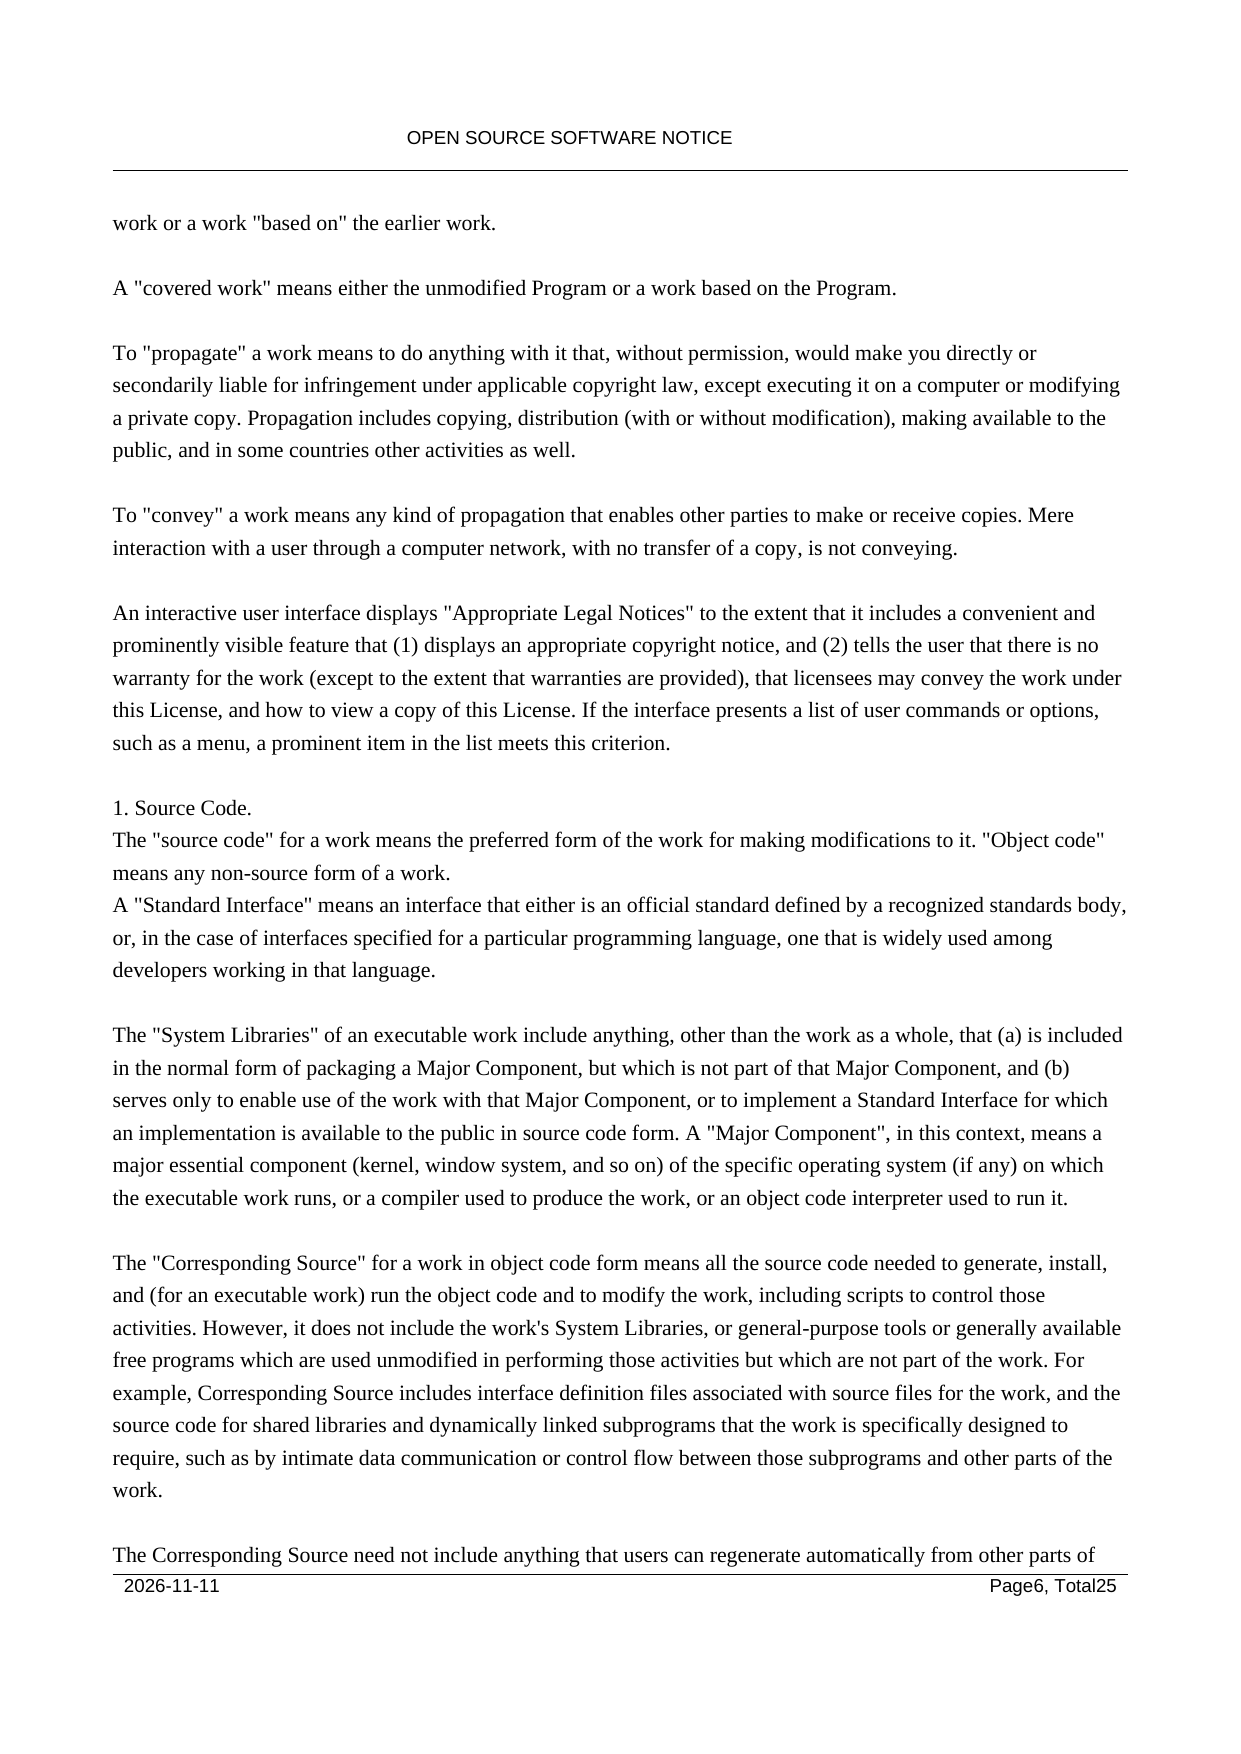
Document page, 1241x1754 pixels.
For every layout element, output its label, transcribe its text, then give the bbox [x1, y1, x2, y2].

text The "Corresponding Source" for a work in object code form means all the source code needed to generate, install, and (for an executable work) run the object code and to modify the work, including scripts to control those activities. However, it does not include the work's System Libraries, or general-purpose tools or generally available free programs which are used unmodified in performing those activities but which are not part of the work. For example, Corresponding Source includes interface definition files associated with source files for the work, and the source code for shared libraries and dynamically linked subprograms that the work is specifically designed to require, such as by intimate data communication or control flow between those subprograms and other parts of the work. [112, 1246, 1128, 1506]
text To "convey" a work means any kind of propagation that enables other parties to make or receive copies. Mere interaction with a user through a computer network, with no transfer of a copy, is not conveying. [112, 499, 1128, 564]
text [112, 206, 1128, 239]
text 1. Source Code. [112, 791, 1128, 824]
text To "propagate" a work means to do anything with it that, without permission, would make you directly or secondarily liable for infringement under applicable copyright law, except executing it on a computer or modifying a private copy. Propagation includes copying, distribution (with or without modification), making available to the public, and in some countries other activities as well. [112, 336, 1128, 466]
text The "source code" for a work means the preferred form of the work for making modifications to it. "Object code" means any non-source form of a work. [112, 824, 1128, 889]
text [112, 1539, 1128, 1571]
text A "Standard Interface" means an interface that either is an official standard defined by a recognized standards body, or, in the case of interfaces specified for a particular programming language, one that is widely used among developers working in that language. [112, 889, 1128, 986]
text The "System Libraries" of an executable work include anything, other than the work as a whole, that (a) is included in the normal form of packaging a Major Component, but which is not part of that Major Component, and (b) serves only to enable use of the work with that Major Component, or to implement a Standard Interface for which an implementation is available to the public in source code form. A "Major Component", in this context, means a major essential component (kernel, window system, and so on) of the specific operating system (if any) on which the executable work runs, or a compiler used to produce the work, or an object code interpreter used to run it. [112, 1019, 1128, 1214]
text An interactive user interface displays "Appropriate Legal Notices" to the extent that it includes a convenient and prominently visible feature that (1) displays an appropriate copyright notice, and (2) tells the user that there is no warranty for the work (except to the extent that warranties are provided), that licensees may convey the work under this License, and how to view a copy of this License. If the interface presents a list of user commands or options, such as a menu, a prominent item in the list meets this criterion. [112, 596, 1128, 759]
text A "covered work" means either the unmodified Program or a work based on the Program. [112, 271, 1128, 304]
